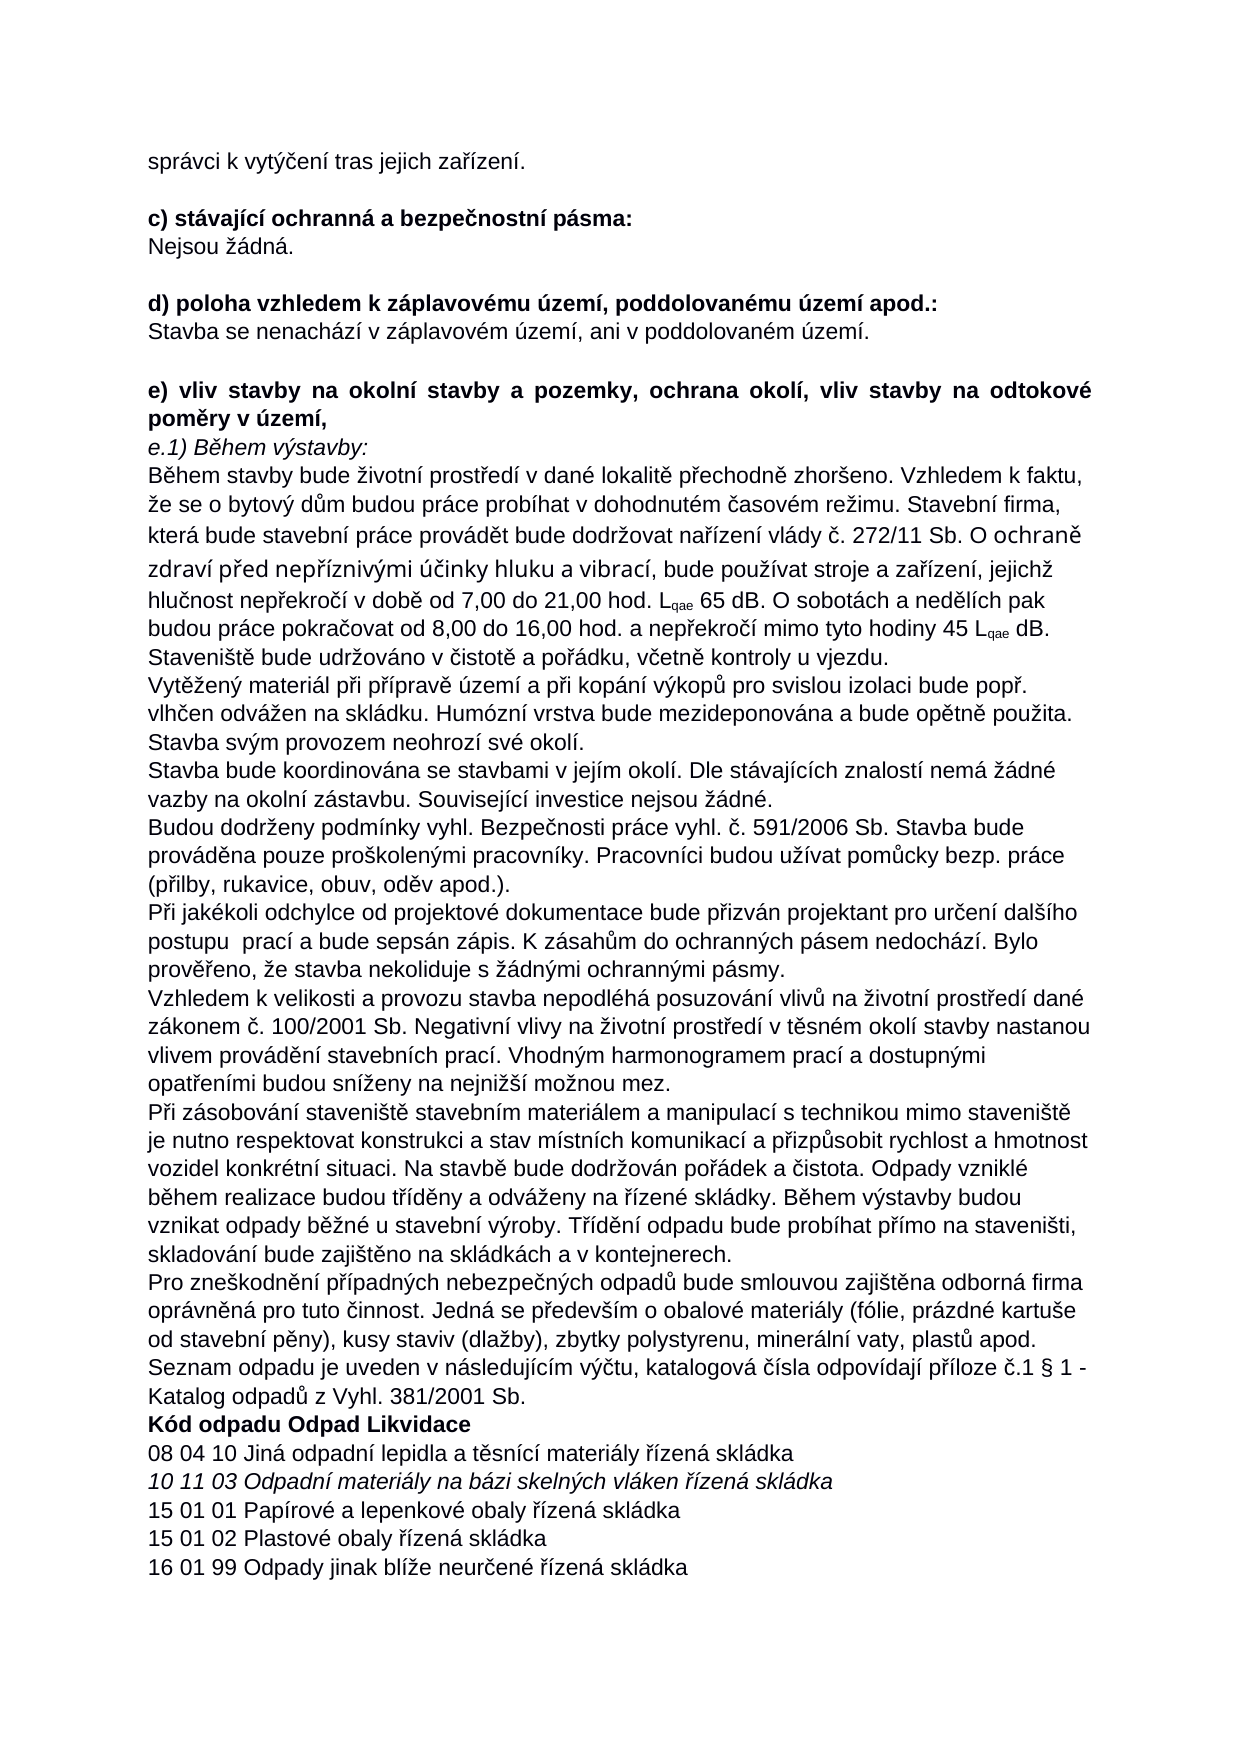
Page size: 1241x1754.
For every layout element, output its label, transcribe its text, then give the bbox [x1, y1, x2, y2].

text Kód odpadu Odpad Likvidace [148, 1411, 1093, 1438]
text e.1) Během výstavby: [148, 434, 1093, 460]
text c) stávající ochranná a bezpečnostní pásma: [148, 204, 1093, 231]
text oprávněná pro tuto činnost. Jedná se především o obalové materiály (fólie, prázdné kartuše od stavební pěny), kusy staviv (dlažby), zbytky polystyrenu, minerální vaty, plastů apod. Seznam odpadu je uveden v následujícím výčtu, katalogová čísla odpovídají příloze č.1 § 1 - Katalog odpadů z Vyhl. 381/2001 Sb. [148, 1297, 1093, 1409]
text Vzhledem k velikosti a provozu stavba nepodléhá posuzování vlivů na životní prostředí dané zákonem č. 100/2001 Sb. Negativní vlivy na životní prostředí v těsném okolí stavby nastanou vlivem provádění stavebních prací. Vhodným harmonogramem prací a dostupnými opatřeními budou sníženy na nejnižší možnou mez. [148, 985, 1093, 1096]
text 08 04 10 Jiná odpadní lepidla a těsnící materiály řízená skládka [148, 1440, 1093, 1466]
text Pro zneškodnění případných nebezpečných odpadů bude smlouvou zajištěna odborná firma [148, 1269, 1093, 1295]
text Stavba se nenachází v záplavovém území, ani v poddolovaném území. [148, 318, 1093, 344]
text Nejsou žádná. [148, 233, 1093, 259]
text 16 01 99 Odpady jinak blíže neurčené řízená skládka [148, 1553, 1093, 1580]
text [148, 148, 1093, 174]
text 15 01 01 Papírové a lepenkové obaly řízená skládka [148, 1497, 1093, 1523]
text Vytěžený materiál při přípravě území a při kopání výkopů pro svislou izolaci bude popř. vlhčen odvážen na skládku. Humózní vrstva bude mezideponována a bude opětně použita. Stavba svým provozem neohrozí své okolí. [148, 672, 1093, 755]
text Stavba bude koordinována se stavbami v jejím okolí. Dle stávajících znalostí nemá žádné vazby na okolní zástavbu. Související investice nejsou žádné. [148, 757, 1093, 812]
text 10 11 03 Odpadní materiály na bázi skelných vláken řízená skládka [148, 1468, 1093, 1494]
text 15 01 02 Plastové obaly řízená skládka [148, 1525, 1093, 1551]
text e) vliv stavby na okolní stavby a pozemky, ochrana okolí, vliv stavby na odtokové poměry v území, [148, 377, 1093, 432]
text Při zásobování staveniště stavebním materiálem a manipulací s technikou mimo staveniště je nutno respektovat konstrukci a stav místních komunikací a přizpůsobit rychlost a hmotnost vozidel konkrétní situaci. Na stavbě bude dodržován pořádek a čistota. Odpady vzniklé během realizace budou tříděny a odváženy na řízené skládky. Během výstavby budou vznikat odpady běžné u stavební výroby. Třídění odpadu bude probíhat přímo na staveništi, skladování bude zajištěno na skládkách a v kontejnerech. [148, 1098, 1093, 1267]
text Při jakékoli odchylce od projektové dokumentace bude přizván projektant pro určení dalšího postupu prací a bude sepsán zápis. K zásahům do ochranných pásem nedochází. Bylo prověřeno, že stavba nekoliduje s žádnými ochrannými pásmy. [148, 899, 1093, 983]
text d) poloha vzhledem k záplavovému území, poddolovanému území apod.: [148, 290, 1093, 316]
text Budou dodrženy podmínky vyhl. Bezpečnosti práce vyhl. č. 591/2006 Sb. Stavba bude prováděna pouze proškolenými pracovníky. Pracovníci budou užívat pomůcky bezp. práce (přilby, rukavice, obuv, oděv apod.). [148, 814, 1093, 897]
text Během stavby bude životní prostředí v dané lokalitě přechodně zhoršeno. Vzhledem k faktu, že se o bytový dům budou práce probíhat v dohodnutém časovém režimu. Stavební firma, která bude stavební práce provádět bude dodržovat nařízení vlády č. 272/11 Sb. O ochraně zdraví před nepříznivými účinky hluku a vibrací, bude používat stroje a zařízení, jejichž hlučnost nepřekročí v době od 7,00 do 21,00 hod. Lqae 65 dB. O sobotách a nedělích pak budou práce pokračovat od 8,00 do 16,00 hod. a nepřekročí mimo tyto hodiny 45 Lqae dB. Staveniště bude udržováno v čistotě a pořádku, včetně kontroly u vjezdu. [148, 462, 1093, 670]
